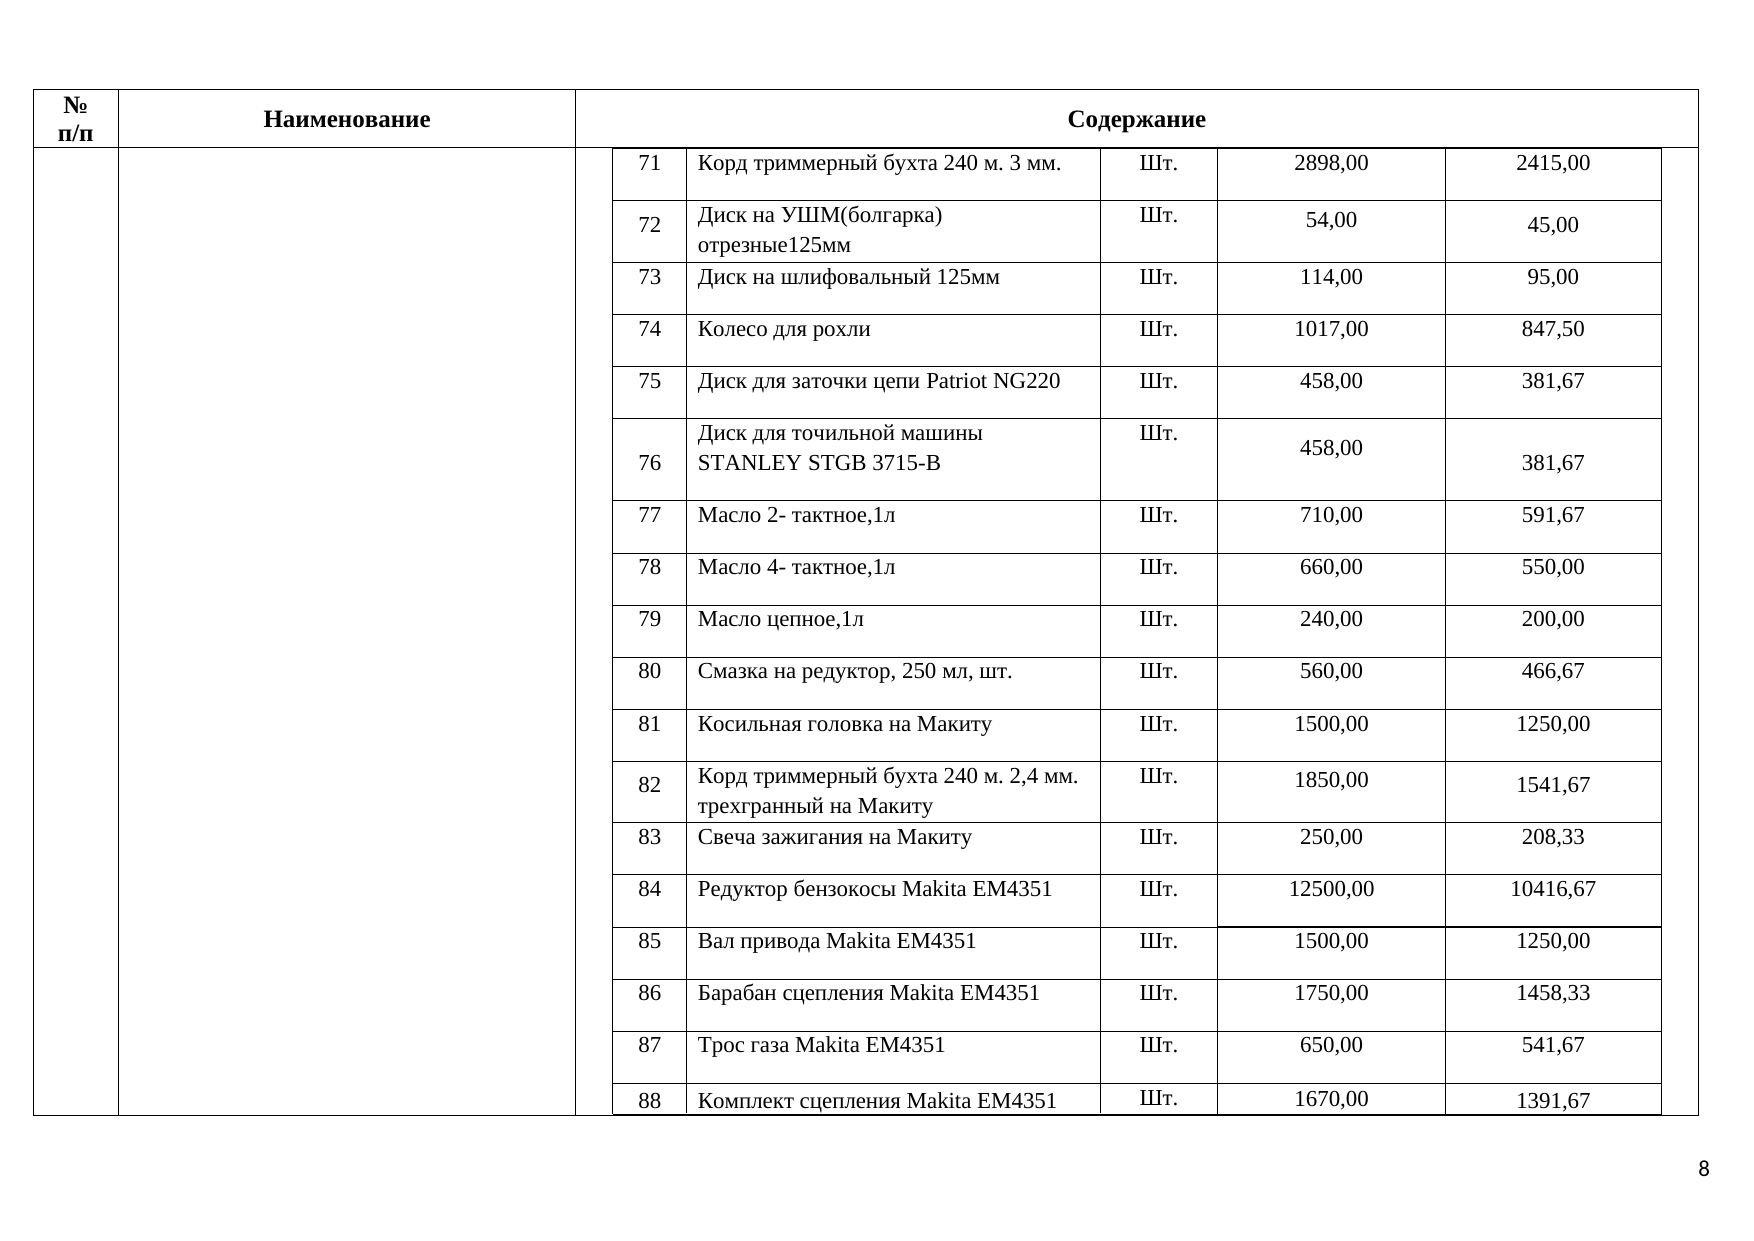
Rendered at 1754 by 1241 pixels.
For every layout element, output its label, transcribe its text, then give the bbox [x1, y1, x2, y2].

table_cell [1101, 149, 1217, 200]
table_header Содержание [576, 90, 1698, 147]
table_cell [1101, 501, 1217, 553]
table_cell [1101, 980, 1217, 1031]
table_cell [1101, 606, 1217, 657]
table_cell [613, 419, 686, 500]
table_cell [119, 148, 575, 1114]
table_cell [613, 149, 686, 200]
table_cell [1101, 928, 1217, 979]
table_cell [576, 148, 612, 1114]
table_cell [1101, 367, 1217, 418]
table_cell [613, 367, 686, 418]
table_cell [1662, 148, 1698, 1114]
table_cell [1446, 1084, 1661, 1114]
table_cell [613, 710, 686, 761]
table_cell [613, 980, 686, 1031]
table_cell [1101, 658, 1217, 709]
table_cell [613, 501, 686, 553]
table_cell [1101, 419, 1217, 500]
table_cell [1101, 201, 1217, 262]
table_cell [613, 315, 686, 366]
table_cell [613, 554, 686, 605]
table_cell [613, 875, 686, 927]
table_cell [34, 148, 118, 1114]
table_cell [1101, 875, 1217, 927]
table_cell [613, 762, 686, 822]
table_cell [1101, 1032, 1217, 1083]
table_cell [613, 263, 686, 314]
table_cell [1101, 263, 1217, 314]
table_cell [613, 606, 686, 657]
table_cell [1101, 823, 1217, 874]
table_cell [1446, 149, 1661, 200]
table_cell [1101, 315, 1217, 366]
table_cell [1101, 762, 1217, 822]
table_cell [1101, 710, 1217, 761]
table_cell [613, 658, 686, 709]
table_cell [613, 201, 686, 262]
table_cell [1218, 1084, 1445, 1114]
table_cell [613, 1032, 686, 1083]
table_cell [1218, 149, 1445, 200]
table_header Наименование [119, 90, 575, 147]
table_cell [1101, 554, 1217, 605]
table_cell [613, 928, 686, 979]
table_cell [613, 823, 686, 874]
